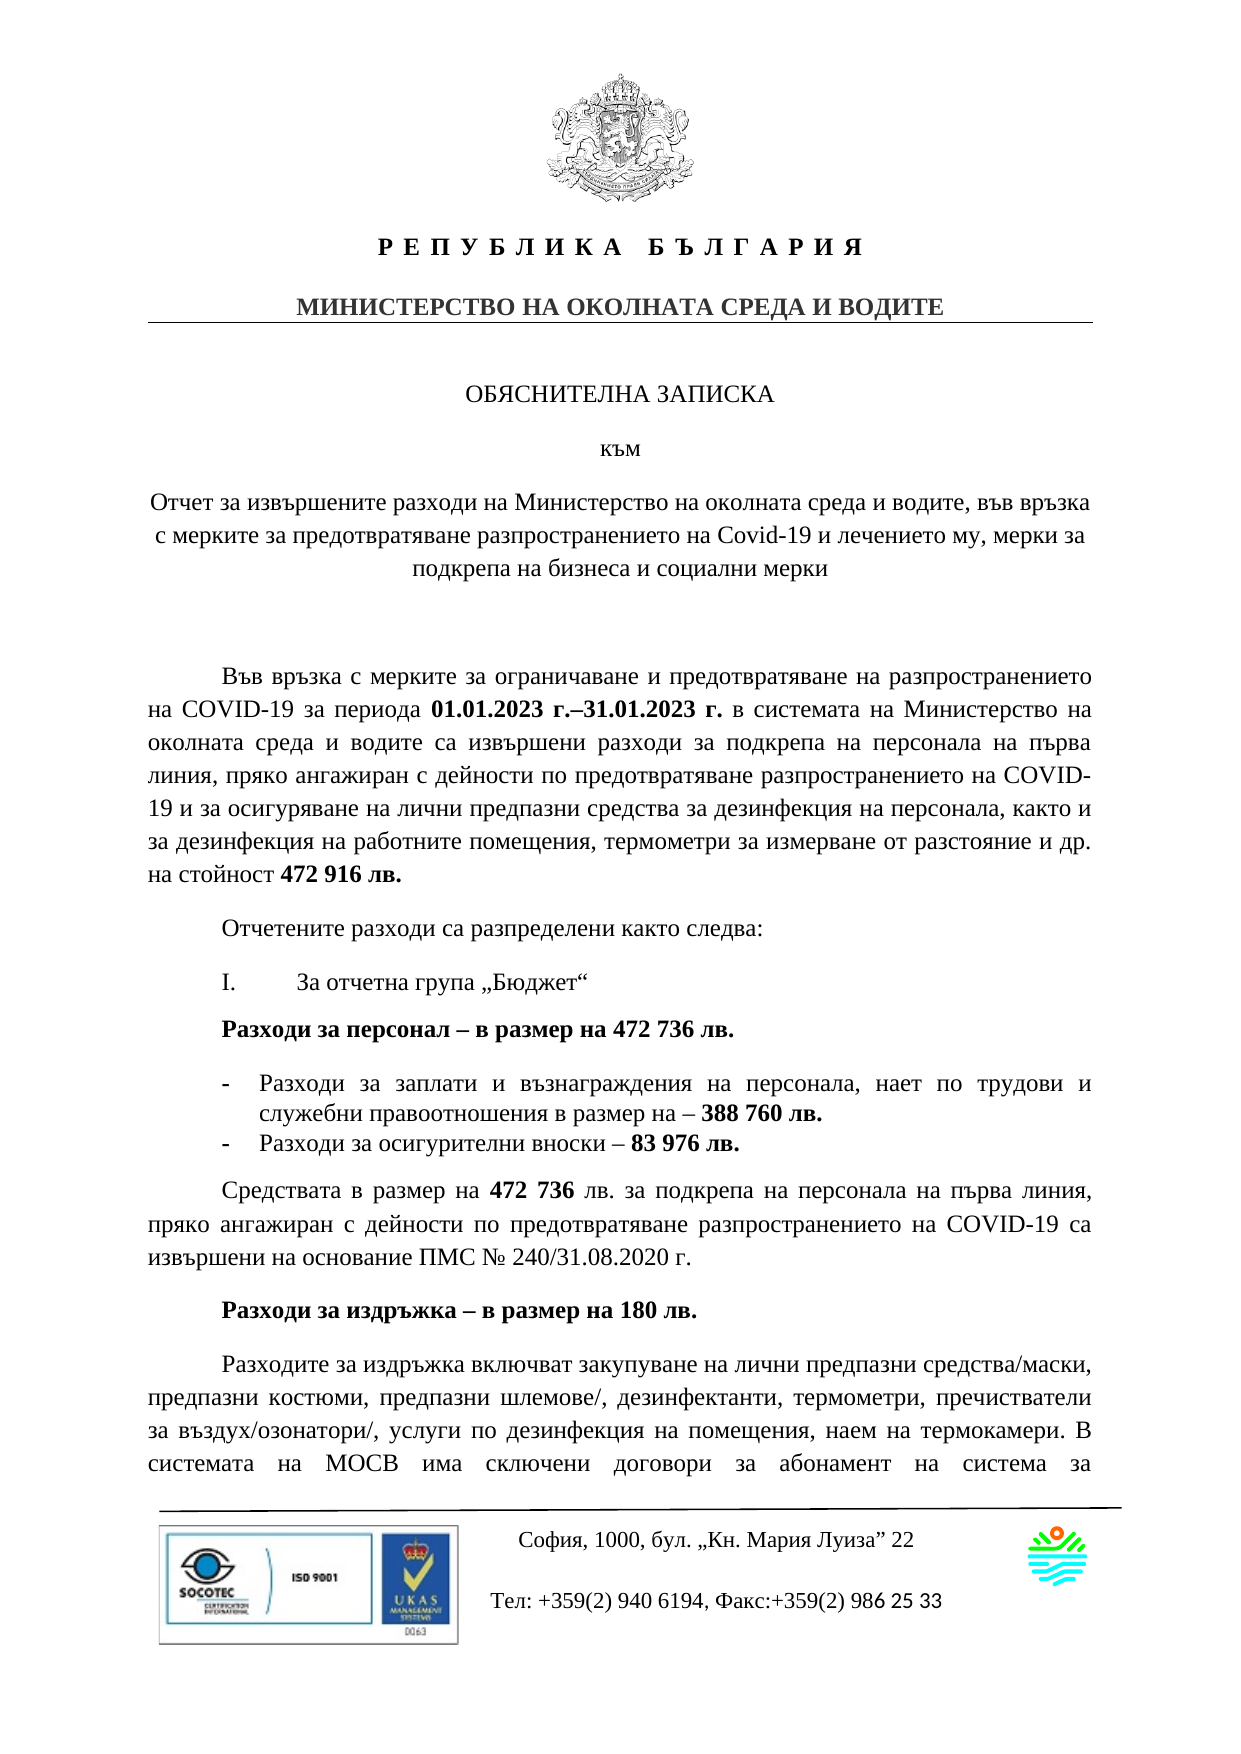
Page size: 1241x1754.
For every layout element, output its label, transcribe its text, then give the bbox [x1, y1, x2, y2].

text Разходи за издръжка – в размер на 180 лв. [148, 1296, 1093, 1324]
text Разходи за персонал – в размер на 472 736 лв. [148, 1014, 1093, 1043]
text ОБЯСНИТЕЛНА ЗАПИСКА [148, 379, 1093, 408]
text Отчет за извършените разходи на Министерство на околната среда и водите, във връзка с мерките за предотвратяване разпространението на Covid-19 и лечението му, мерки за подкрепа на бизнеса и социални мерки [148, 487, 1093, 582]
list За отчетна група „Бюджет“ [221, 967, 1093, 996]
picture [158, 1525, 459, 1645]
picture [546, 73, 694, 202]
text Отчетените разходи са разпределени както следва: [148, 913, 1093, 942]
text към [148, 433, 1093, 462]
list Разходи за заплати и възнаграждения на персонала, нает по трудови и служебни правоотношения в размер на – 388 760 лв. [221, 1068, 1093, 1127]
text Средствата в размер на 472 736 лв. за подкрепа на персонала на първа линия, пряко ангажиран с дейности по предотвратяване разпространението на COVID-19 са извършени на основание ПМС № 240/31.08.2020 г. [148, 1176, 1093, 1270]
text Във връзка с мерките за ограничаване и предотвратяване на разпространението на COVID-19 за периода 01.01.2023 г.–31.01.2023 г. в системата на Министерство на околната среда и водите са извършени разходи за подкрепа на персонала на първа линия, пряко ангажиран с дейности по предотвратяване разпространението на COVID-19 и за осигуряване на лични предпазни средства за дезинфекция на персонала, както и за дезинфекция на работните помещения, термометри за измерване от разстояние и др. на стойност 472 916 лв. [148, 661, 1093, 888]
list Разходи за осигурителни вноски – 83 976 лв. [221, 1128, 1093, 1157]
